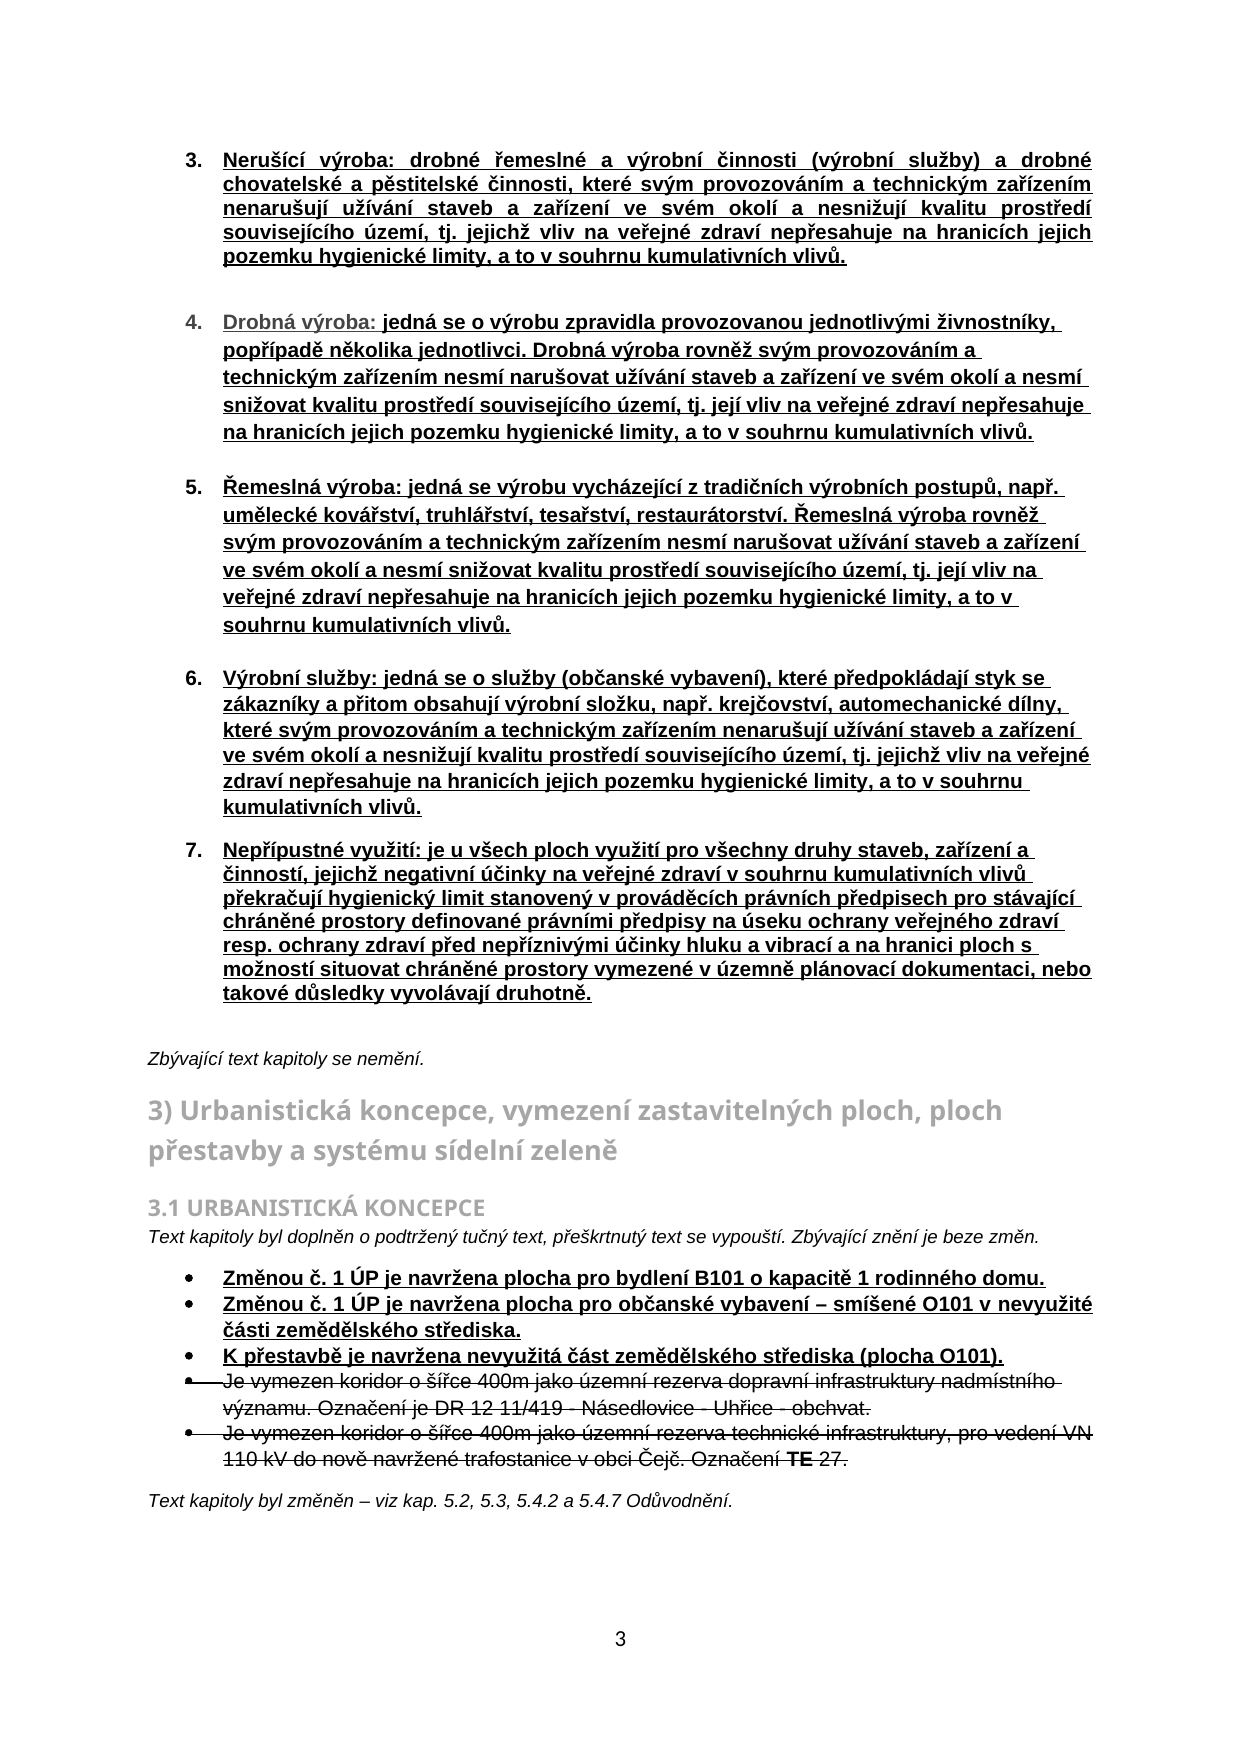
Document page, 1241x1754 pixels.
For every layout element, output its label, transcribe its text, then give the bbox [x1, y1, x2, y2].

list K přestavbě je navržena nevyužitá část zemědělského střediska (plocha O101). [185, 1343, 1093, 1367]
subtitle 3.1 URBANISTICKÁ KONCEPCE [148, 1192, 1093, 1223]
text Zbývající text kapitoly se nemění. [148, 1048, 1093, 1069]
list Je vymezen koridor o šířce 400m jako územní rezerva technické infrastruktury, pro vedení VN 110 kV do nově navržené trafostanice v obci Čejč. Označení TE 27. [185, 1421, 1093, 1434]
list Změnou č. 1 ÚP je navržena plocha pro občanské vybavení – smíšené O101 v nevyužité části zemědělského střediska. [185, 1292, 1093, 1342]
text Text kapitoly byl doplněn o podtržený tučný text, přeškrtnutý text se vypouští. Zbývající znění je beze změn. [148, 1226, 1093, 1247]
text Text kapitoly byl změněn – viz kap. 5.2, 5.3, 5.4.2 a 5.4.7 Odůvodnění. [148, 1489, 1093, 1511]
list Nerušící výroba: drobné řemeslné a výrobní činnosti (výrobní služby) a drobné chovatelské a pěstitelské činnosti, které svým provozováním a technickým zařízením nenarušují užívání staveb a zařízení ve svém okolí a nesnižují kvalitu prostředí souvisejícího území, tj. jejichž vliv na veřejné zdraví nepřesahuje na hranicích jejich pozemku hygienické limity, a to v souhrnu kumulativních vlivů. [185, 148, 1093, 267]
list Řemeslná výroba: jedná se výrobu vycházející z tradičních výrobních postupů, např. umělecké kovářství, truhlářství, tesařství, restaurátorství. Řemeslná výroba rovněž svým provozováním a technickým zařízením nesmí narušovat užívání staveb a zařízení ve svém okolí a nesmí snižovat kvalitu prostředí souvisejícího území, tj. její vliv na veřejné zdraví nepřesahuje na hranicích jejich pozemku hygienické limity, a to v souhrnu kumulativních vlivů. [185, 475, 1093, 636]
list Je vymezen koridor o šířce 400m jako územní rezerva dopravní infrastruktury nadmístního významu. Označení je DR 12 11/419 - Násedlovice - Uhřice - obchvat. [185, 1369, 1093, 1419]
subtitle 3) Urbanistická koncepce, vymezení zastavitelných ploch, ploch přestavby a systému sídelní zeleně [148, 1092, 1093, 1168]
list Výrobní služby: jedná se o služby (občanské vybavení), které předpokládají styk se zákazníky a přitom obsahují výrobní složku, např. krejčovství, automechanické dílny, které svým provozováním a technickým zařízením nenarušují užívání staveb a zařízení ve svém okolí a nesnižují kvalitu prostředí souvisejícího území, tj. jejichž vliv na veřejné zdraví nepřesahuje na hranicích jejich pozemku hygienické limity, a to v souhrnu kumulativních vlivů. [185, 666, 1093, 819]
list Drobná výroba: jedná se o výrobu zpravidla provozovanou jednotlivými živnostníky, popřípadě několika jednotlivci. Drobná výroba rovněž svým provozováním a technickým zařízením nesmí narušovat užívání staveb a zařízení ve svém okolí a nesmí snižovat kvalitu prostředí souvisejícího území, tj. její vliv na veřejné zdraví nepřesahuje na hranicích jejich pozemku hygienické limity, a to v souhrnu kumulativních vlivů. [185, 310, 1093, 444]
list Změnou č. 1 ÚP je navržena plocha pro bydlení B101 o kapacitě 1 rodinného domu. [185, 1266, 1093, 1290]
list Je vymezen koridor o šířce 400m jako územní rezerva technické infrastruktury, pro vedení VN 110 kV do nově navržené trafostanice v obci Čejč. Označení TE 27. [185, 1435, 1093, 1471]
list Nepřípustné využití: je u všech ploch využití pro všechny druhy staveb, zařízení a činností, jejichž negativní účinky na veřejné zdraví v souhrnu kumulativních vlivů překračují hygienický limit stanovený v prováděcích právních předpisech pro stávající chráněné prostory definované právními předpisy na úseku ochrany veřejného zdraví resp. ochrany zdraví před nepříznivými účinky hluku a vibrací a na hranici ploch s možností situovat chráněné prostory vymezené v územně plánovací dokumentaci, nebo takové důsledky vyvolávají druhotně. [185, 837, 1093, 1005]
